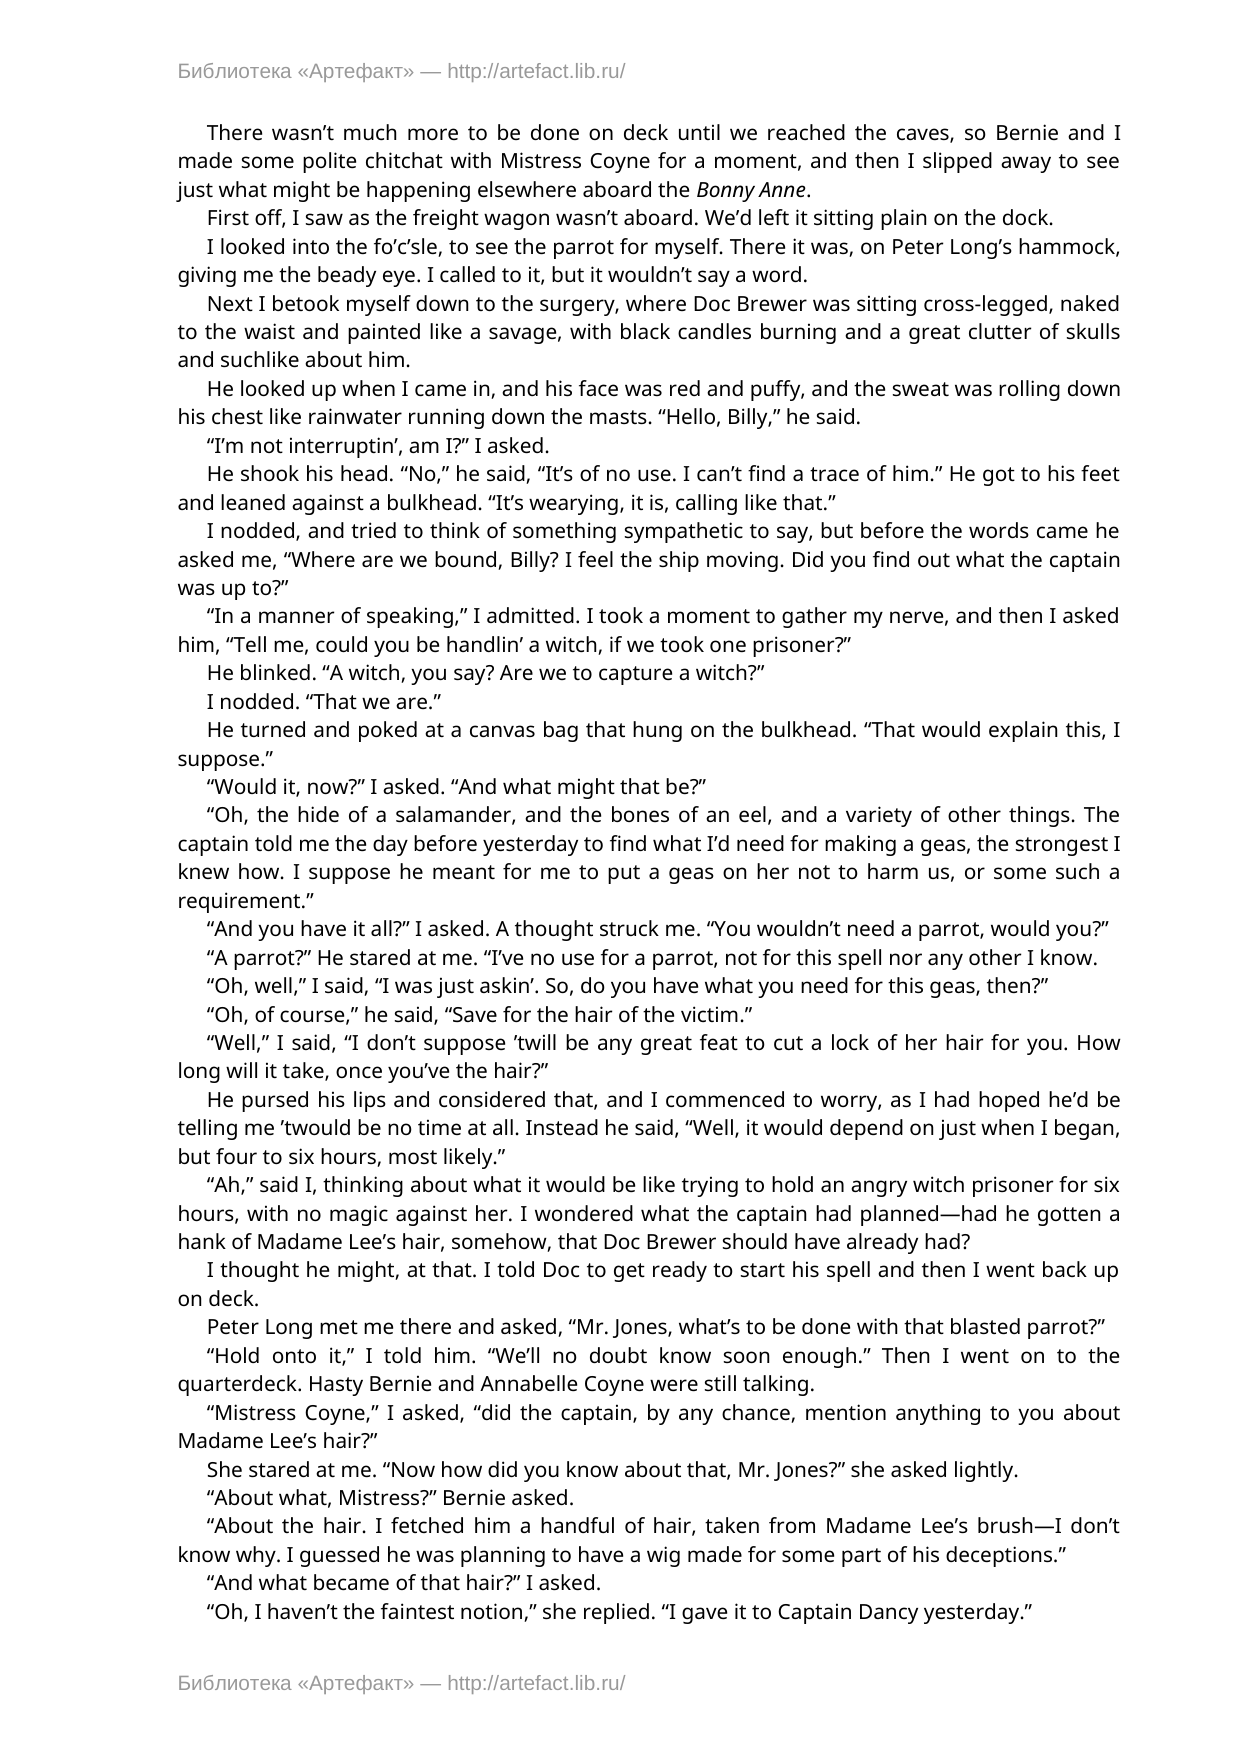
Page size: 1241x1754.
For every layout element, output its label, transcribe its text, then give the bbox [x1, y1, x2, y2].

text “Oh, well,” I said, “I was just askin’. So, do you have what you need for this geas, then?” [177, 971, 1122, 1000]
text He shook his head. “No,” he said, “It’s of no use. I can’t find a trace of him.” He got to his feet and leaned against a bulkhead. “It’s wearying, it is, calling like that.” [177, 459, 1122, 516]
text “About the hair. I fetched him a handful of hair, taken from Madame Lee’s brush—I don’t know why. I guessed he was planning to have a wig made for some part of his deceptions.” [177, 1512, 1122, 1568]
text “In a manner of speaking,” I admitted. I took a moment to gather my nerve, and then I asked him, “Tell me, could you be handlin’ a witch, if we took one prisoner?” [177, 602, 1122, 658]
text “Well,” I said, “I don’t suppose ’twill be any great feat to cut a lock of her hair for you. How long will it take, once you’ve the hair?” [177, 1028, 1122, 1085]
text He turned and poked at a canvas bag that hung on the bulkhead. “That would explain this, I suppose.” [177, 715, 1122, 772]
text “Oh, of course,” he said, “Save for the hair of the victim.” [177, 1000, 1122, 1028]
text “A parrot?” He stared at me. “I’ve no use for a parrot, not for this spell nor any other I know. [177, 943, 1122, 971]
text “Oh, the hide of a salamander, and the bones of an eel, and a variety of other things. The captain told me the day before yesterday to find what I’d need for making a geas, the strongest I knew how. I suppose he meant for me to put a geas on her not to harm us, or some such a requirement.” [177, 801, 1122, 914]
text He blinked. “A witch, you say? Are we to capture a witch?” [177, 658, 1122, 687]
text “And what became of that hair?” I asked. [177, 1568, 1122, 1597]
text I nodded. “That we are.” [177, 687, 1122, 715]
text He looked up when I came in, and his face was red and puffy, and the sweat was rolling down his chest like rainwater running down the masts. “Hello, Billy,” he said. [177, 374, 1122, 431]
text Peter Long met me there and asked, “Mr. Jones, what’s to be done with that blasted parrot?” [177, 1312, 1122, 1341]
text First off, I saw as the freight wagon wasn’t aboard. We’d left it sitting plain on the dock. [177, 203, 1122, 232]
text “Hold onto it,” I told him. “We’ll no doubt know soon enough.” Then I went on to the quarterdeck. Hasty Bernie and Annabelle Coyne were still talking. [177, 1341, 1122, 1398]
text “Would it, now?” I asked. “And what might that be?” [177, 772, 1122, 801]
text “I’m not interruptin’, am I?” I asked. [177, 431, 1122, 459]
text I thought he might, at that. I told Doc to get ready to start his spell and then I went back up on deck. [177, 1256, 1122, 1312]
text She stared at me. “Now how did you know about that, Mr. Jones?” she asked lightly. [177, 1455, 1122, 1483]
text “Oh, I haven’t the faintest notion,” she replied. “I gave it to Captain Dancy yesterday.” [177, 1597, 1122, 1625]
text “And you have it all?” I asked. A thought struck me. “You wouldn’t need a parrot, would you?” [177, 914, 1122, 943]
text “Mistress Coyne,” I asked, “did the captain, by any chance, mention anything to you about Madame Lee’s hair?” [177, 1398, 1122, 1455]
text “About what, Mistress?” Bernie asked. [177, 1483, 1122, 1512]
text Next I betook myself down to the surgery, where Doc Brewer was sitting cross-legged, naked to the waist and painted like a savage, with black candles burning and a great clutter of skulls and suchlike about him. [177, 289, 1122, 374]
text I nodded, and tried to think of something sympathetic to say, but before the words came he asked me, “Where are we bound, Billy? I feel the ship moving. Did you find out what the captain was up to?” [177, 516, 1122, 602]
text “Ah,” said I, thinking about what it would be like trying to hold an angry witch prisoner for six hours, with no magic against her. I wondered what the captain had planned—had he gotten a hank of Madame Lee’s hair, somehow, that Doc Brewer should have already had? [177, 1170, 1122, 1256]
text He pursed his lips and considered that, and I commenced to worry, as I had hoped he’d be telling me ’twould be no time at all. Instead he said, “Well, it would depend on just when I began, but four to six hours, most likely.” [177, 1085, 1122, 1170]
text There wasn’t much more to be done on deck until we reached the caves, so Bernie and I made some polite chitchat with Mistress Coyne for a moment, and then I slipped away to see just what might be happening elsewhere aboard the Bonny Anne. [177, 118, 1122, 203]
text I looked into the fo’c’sle, to see the parrot for myself. There it was, on Peter Long’s hammock, giving me the beady eye. I called to it, but it wouldn’t say a word. [177, 232, 1122, 289]
